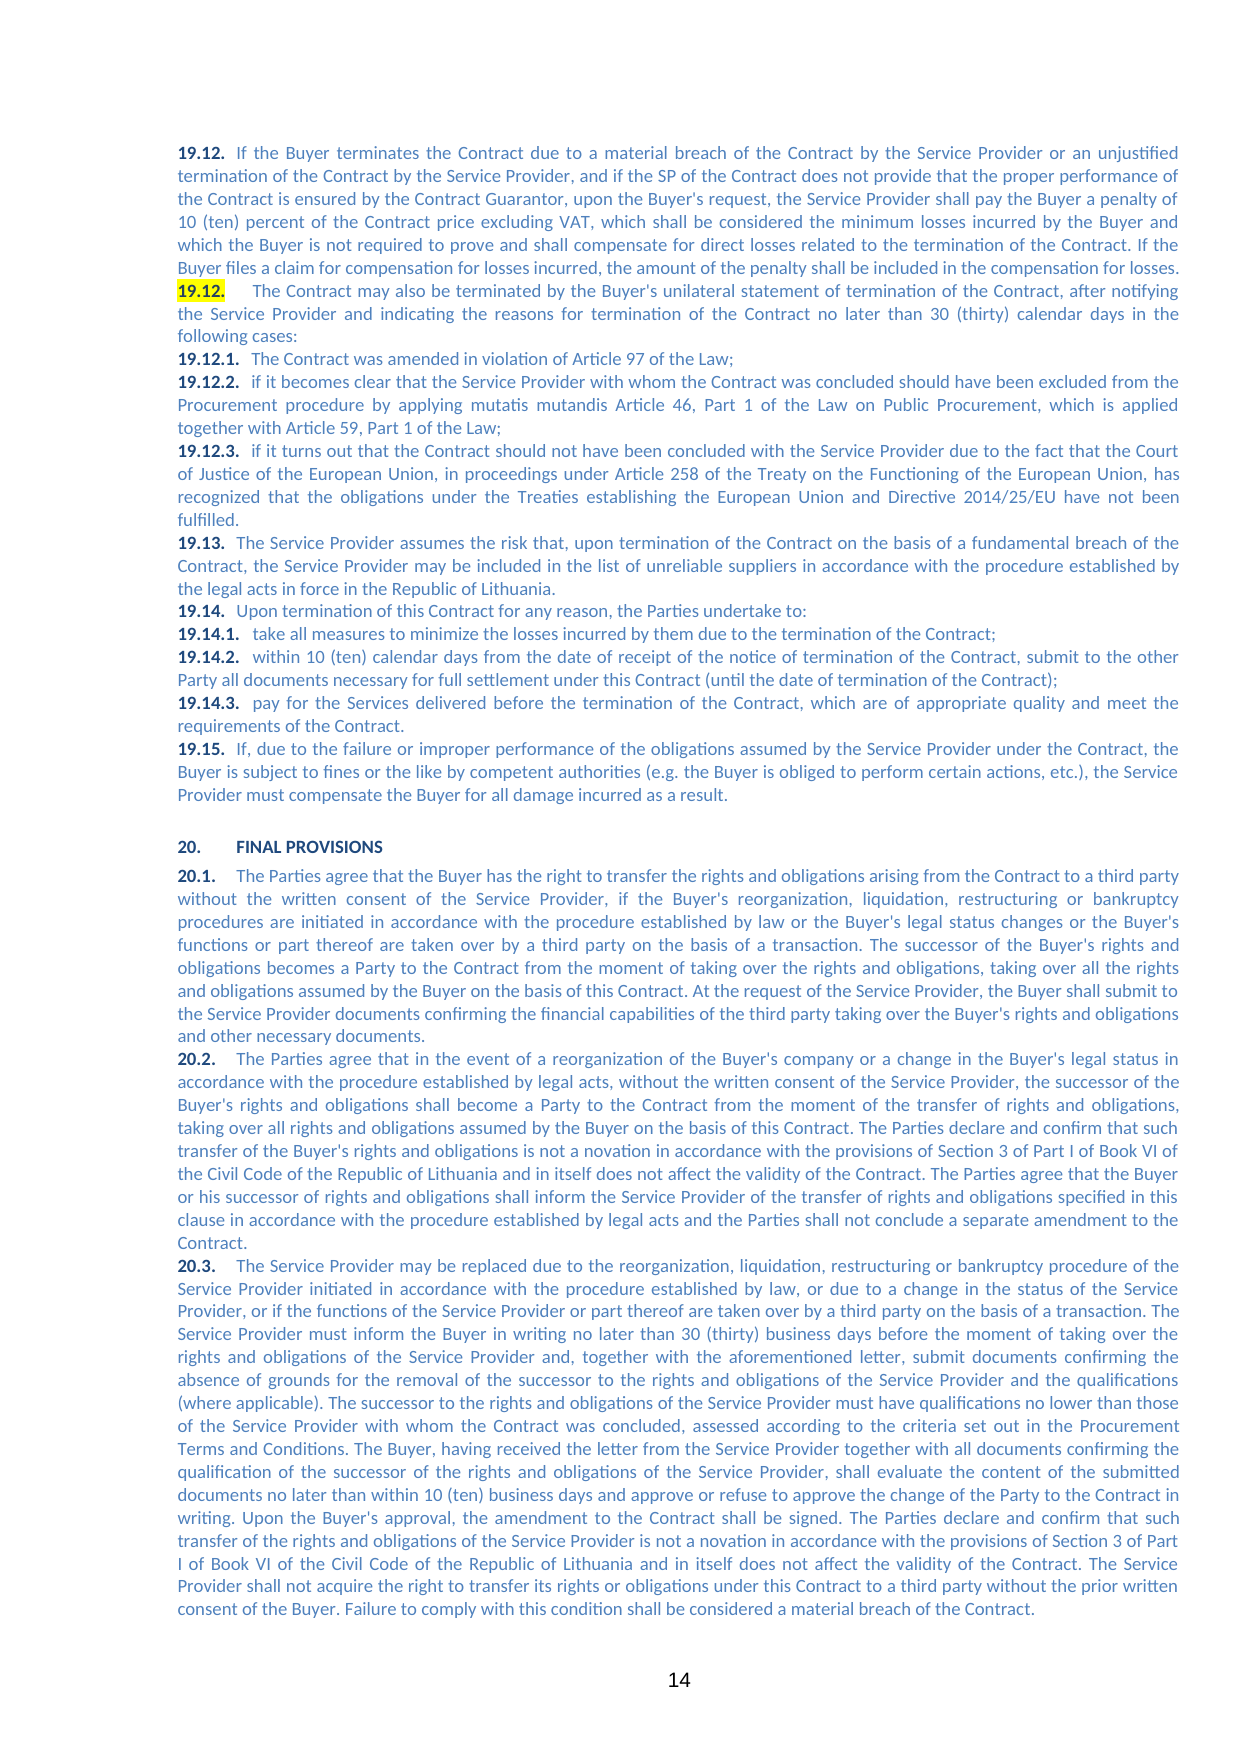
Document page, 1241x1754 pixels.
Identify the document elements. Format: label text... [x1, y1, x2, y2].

list The Service Provider assumes the risk that, upon termination of the Contract on the basis of a fundamental breach of the Contract, the Service Provider may be included in the list of unreliable suppliers in accordance with the procedure established by the legal acts in force in the Republic of Lithuania. [177, 531, 1181, 599]
list The Parties agree that the Buyer has the right to transfer the rights and obligations arising from the Contract to a third party without the written consent of the Service Provider, if the Buyer's reorganization, liquidation, restructuring or bankruptcy procedures are initiated in accordance with the procedure established by law or the Buyer's legal status changes or the Buyer's functions or part thereof are taken over by a third party on the basis of a transaction. The successor of the Buyer's rights and obligations becomes a Party to the Contract from the moment of taking over the rights and obligations, taking over all the rights and obligations assumed by the Buyer on the basis of this Contract. At the request of the Service Provider, the Buyer shall submit to the Service Provider documents confirming the financial capabilities of the third party taking over the Buyer's rights and obligations and other necessary documents. [177, 864, 1181, 1047]
list If, due to the failure or improper performance of the obligations assumed by the Service Provider under the Contract, the Buyer is subject to fines or the like by competent authorities (e.g. the Buyer is obliged to perform certain actions, etc.), the Service Provider must compensate the Buyer for all damage incurred as a result. [177, 737, 1181, 806]
list FINAL PROVISIONS [177, 835, 1181, 858]
list take all measures to minimize the losses incurred by them due to the termination of the Contract; [177, 622, 1181, 645]
list pay for the Services delivered before the termination of the Contract, which are of appropriate quality and meet the requirements of the Contract. [177, 691, 1181, 737]
list within 10 (ten) calendar days from the date of receipt of the notice of termination of the Contract, submit to the other Party all documents necessary for full settlement under this Contract (until the date of termination of the Contract); [177, 645, 1181, 691]
text 19.12. The Contract may also be terminated by the Buyer's unilateral statement of termination of the Contract, after notifying the Service Provider and indicating the reasons for termination of the Contract no later than 30 (thirty) calendar days in the following cases: [177, 279, 1181, 347]
list The Service Provider may be replaced due to the reorganization, liquidation, restructuring or bankruptcy procedure of the Service Provider initiated in accordance with the procedure established by law, or due to a change in the status of the Service Provider, or if the functions of the Service Provider or part thereof are taken over by a third party on the basis of a transaction. The Service Provider must inform the Buyer in writing no later than 30 (thirty) business days before the moment of taking over the rights and obligations of the Service Provider and, together with the aforementioned letter, submit documents confirming the absence of grounds for the removal of the successor to the rights and obligations of the Service Provider and the qualifications (where applicable). The successor to the rights and obligations of the Service Provider must have qualifications no lower than those of the Service Provider with whom the Contract was concluded, assessed according to the criteria set out in the Procurement Terms and Conditions. The Buyer, having received the letter from the Service Provider together with all documents confirming the qualification of the successor of the rights and obligations of the Service Provider, shall evaluate the content of the submitted documents no later than within 10 (ten) business days and approve or refuse to approve the change of the Party to the Contract in writing. Upon the Buyer's approval, the amendment to the Contract shall be signed. The Parties declare and confirm that such transfer of the rights and obligations of the Service Provider is not a novation in accordance with the provisions of Section 3 of Part I of Book VI of the Civil Code of the Republic of Lithuania and in itself does not affect the validity of the Contract. The Service Provider shall not acquire the right to transfer its rights or obligations under this Contract to a third party without the prior written consent of the Buyer. Failure to comply with this condition shall be considered a material breach of the Contract. [177, 1254, 1181, 1620]
list The Contract was amended in violation of Article 97 of the Law; [177, 347, 1181, 370]
list The Parties agree that in the event of a reorganization of the Buyer's company or a change in the Buyer's legal status in accordance with the procedure established by legal acts, without the written consent of the Service Provider, the successor of the Buyer's rights and obligations shall become a Party to the Contract from the moment of the transfer of rights and obligations, taking over all rights and obligations assumed by the Buyer on the basis of this Contract. The Parties declare and confirm that such transfer of the Buyer's rights and obligations is not a novation in accordance with the provisions of Section 3 of Part I of Book VI of the Civil Code of the Republic of Lithuania and in itself does not affect the validity of the Contract. The Parties agree that the Buyer or his successor of rights and obligations shall inform the Service Provider of the transfer of rights and obligations specified in this clause in accordance with the procedure established by legal acts and the Parties shall not conclude a separate amendment to the Contract. [177, 1047, 1181, 1254]
list Upon termination of this Contract for any reason, the Parties undertake to: [177, 599, 1181, 622]
list If the Buyer terminates the Contract due to a material breach of the Contract by the Service Provider or an unjustified termination of the Contract by the Service Provider, and if the SP of the Contract does not provide that the proper performance of the Contract is ensured by the Contract Guarantor, upon the Buyer's request, the Service Provider shall pay the Buyer a penalty of 10 (ten) percent of the Contract price excluding VAT, which shall be considered the minimum losses incurred by the Buyer and which the Buyer is not required to prove and shall compensate for direct losses related to the termination of the Contract. If the Buyer files a claim for compensation for losses incurred, the amount of the penalty shall be included in the compensation for losses. [177, 141, 1181, 279]
list if it turns out that the Contract should not have been concluded with the Service Provider due to the fact that the Court of Justice of the European Union, in proceedings under Article 258 of the Treaty on the Functioning of the European Union, has recognized that the obligations under the Treaties establishing the European Union and Directive 2014/25/EU have not been fulfilled. [177, 439, 1181, 531]
list if it becomes clear that the Service Provider with whom the Contract was concluded should have been excluded from the Procurement procedure by applying mutatis mutandis Article 46, Part 1 of the Law on Public Procurement, which is applied together with Article 59, Part 1 of the Law; [177, 370, 1181, 439]
